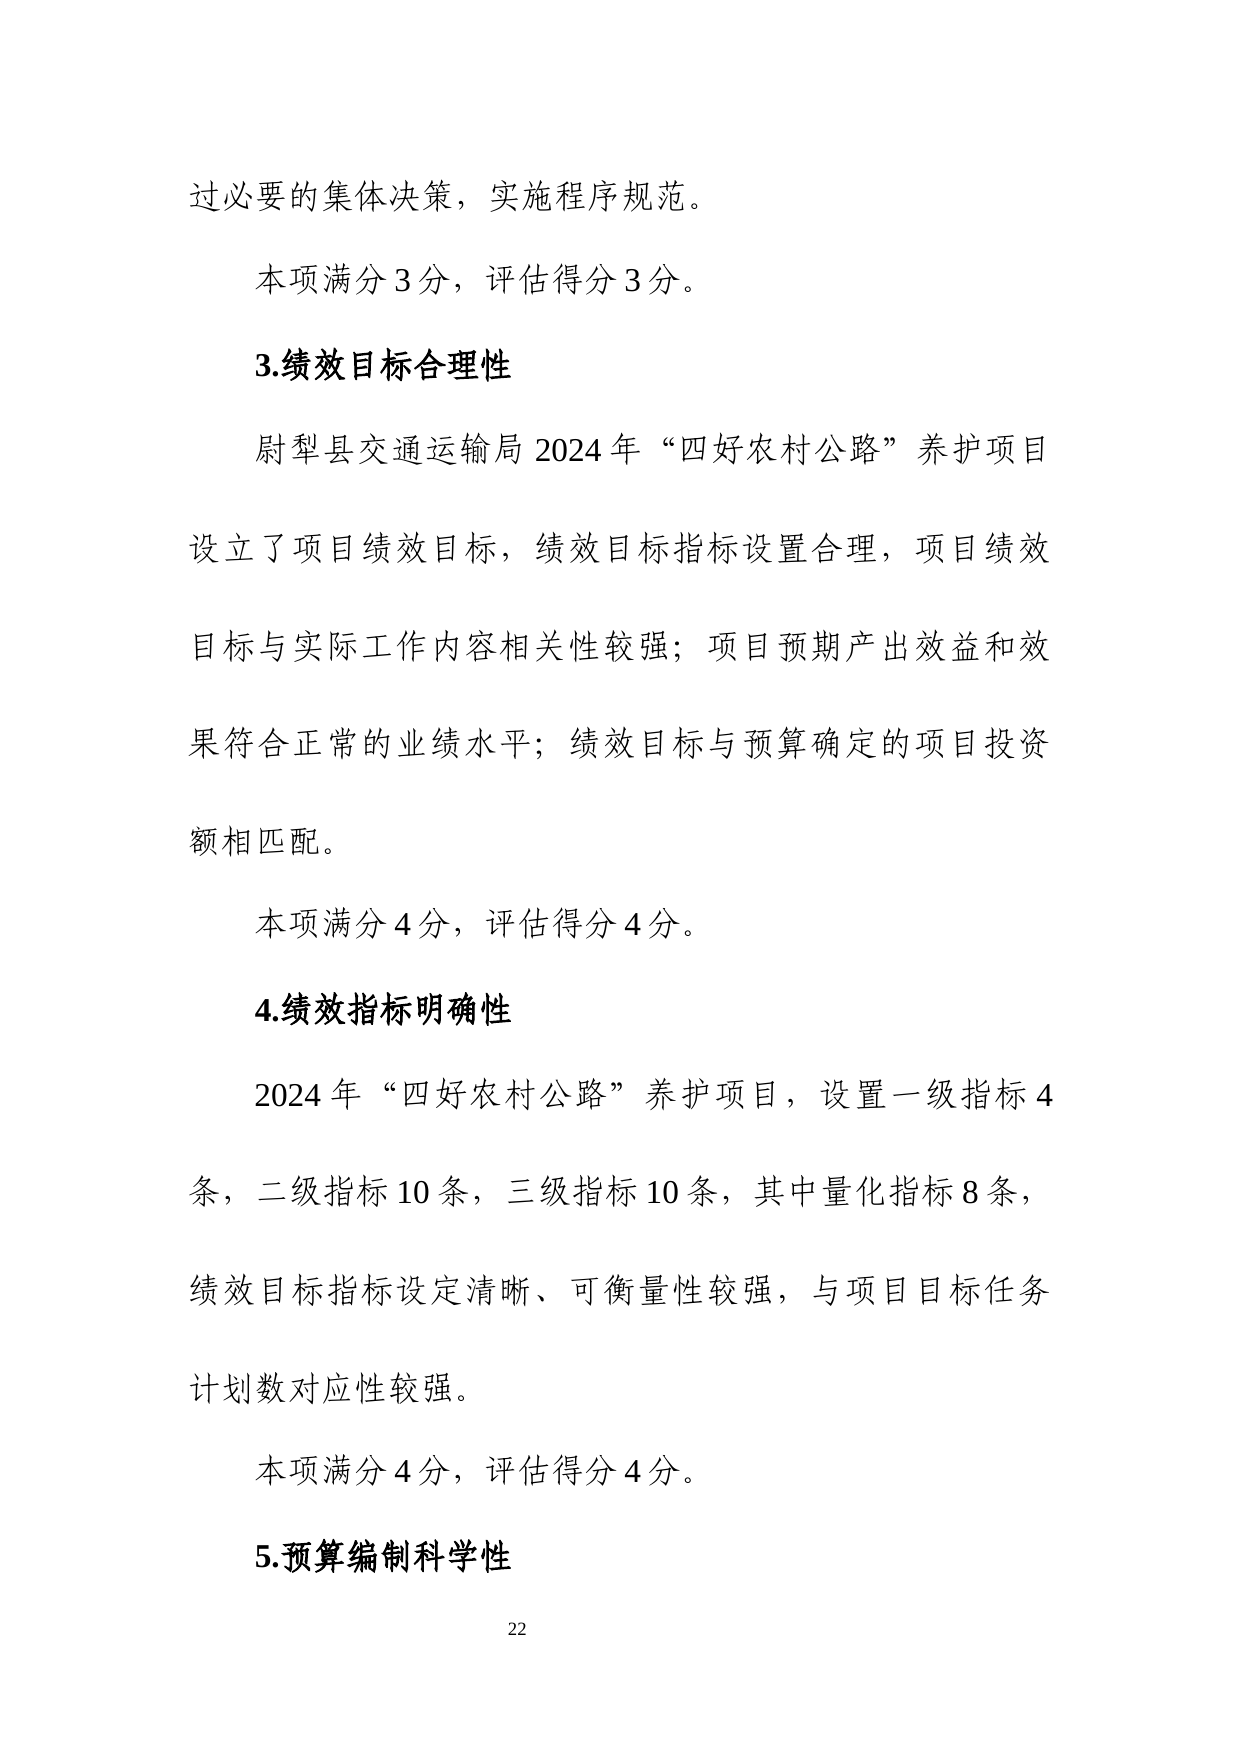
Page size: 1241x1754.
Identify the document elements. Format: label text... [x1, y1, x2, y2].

text 2024年“四好农村公路”养护项目，设置一级指标4条，二级指标10条，三级指标10条，其中量化指标8条，绩效目标指标设定清晰、可衡量性较强，与项目目标任务计划数对应性较强。 [187, 1061, 1053, 1418]
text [187, 162, 1053, 227]
text 5.预算编制科学性 [187, 1522, 1053, 1587]
text 本项满分4分，评估得分4分。 [187, 1437, 1053, 1502]
text 本项满分4分，评估得分4分。 [187, 890, 1053, 955]
text 4.绩效指标明确性 [187, 976, 1053, 1041]
text 本项满分3分，评估得分3分。 [187, 246, 1053, 311]
text 3.绩效目标合理性 [187, 331, 1053, 396]
text 尉犁县交通运输局2024年“四好农村公路”养护项目设立了项目绩效目标，绩效目标指标设置合理，项目绩效目标与实际工作内容相关性较强；项目预期产出效益和效果符合正常的业绩水平；绩效目标与预算确定的项目投资额相匹配。 [187, 416, 1053, 871]
